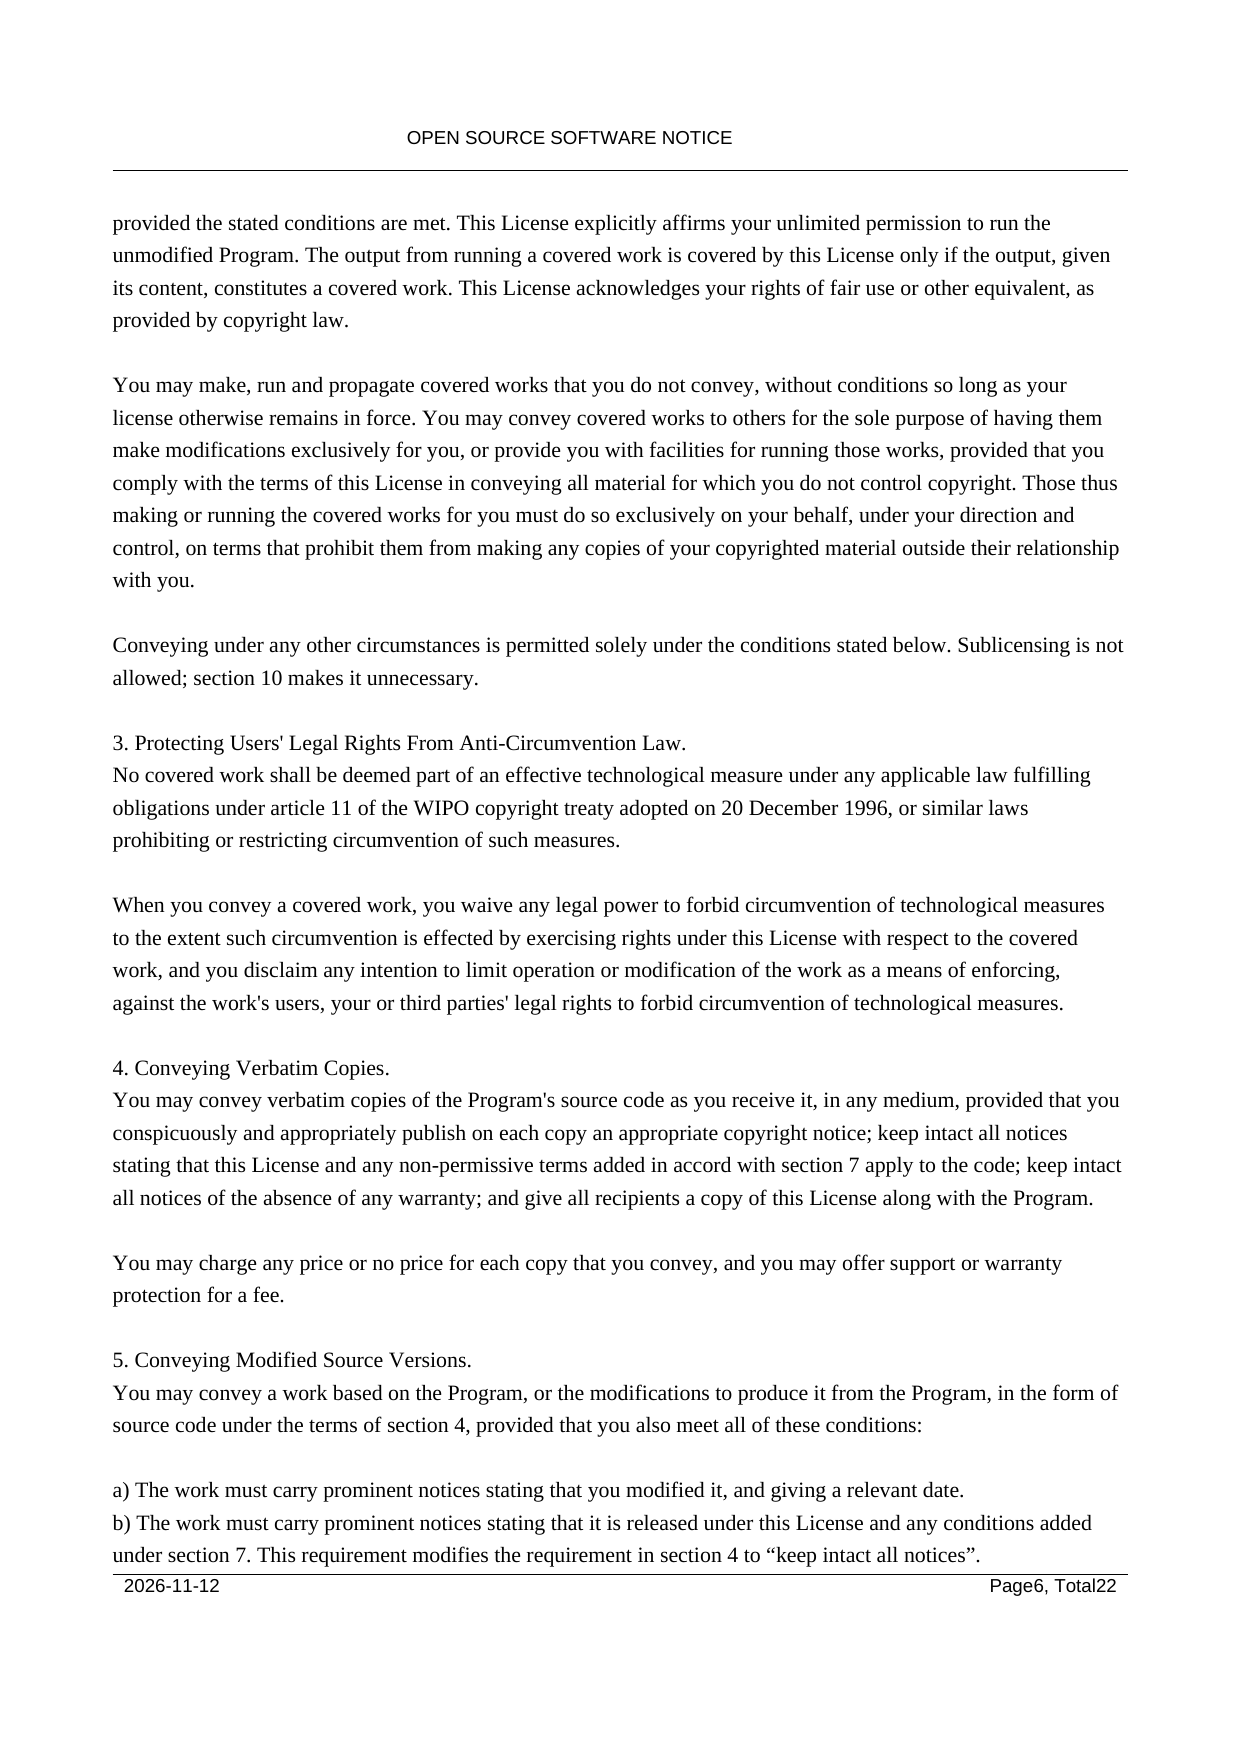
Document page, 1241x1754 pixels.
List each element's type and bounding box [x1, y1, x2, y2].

text [112, 206, 1128, 1571]
